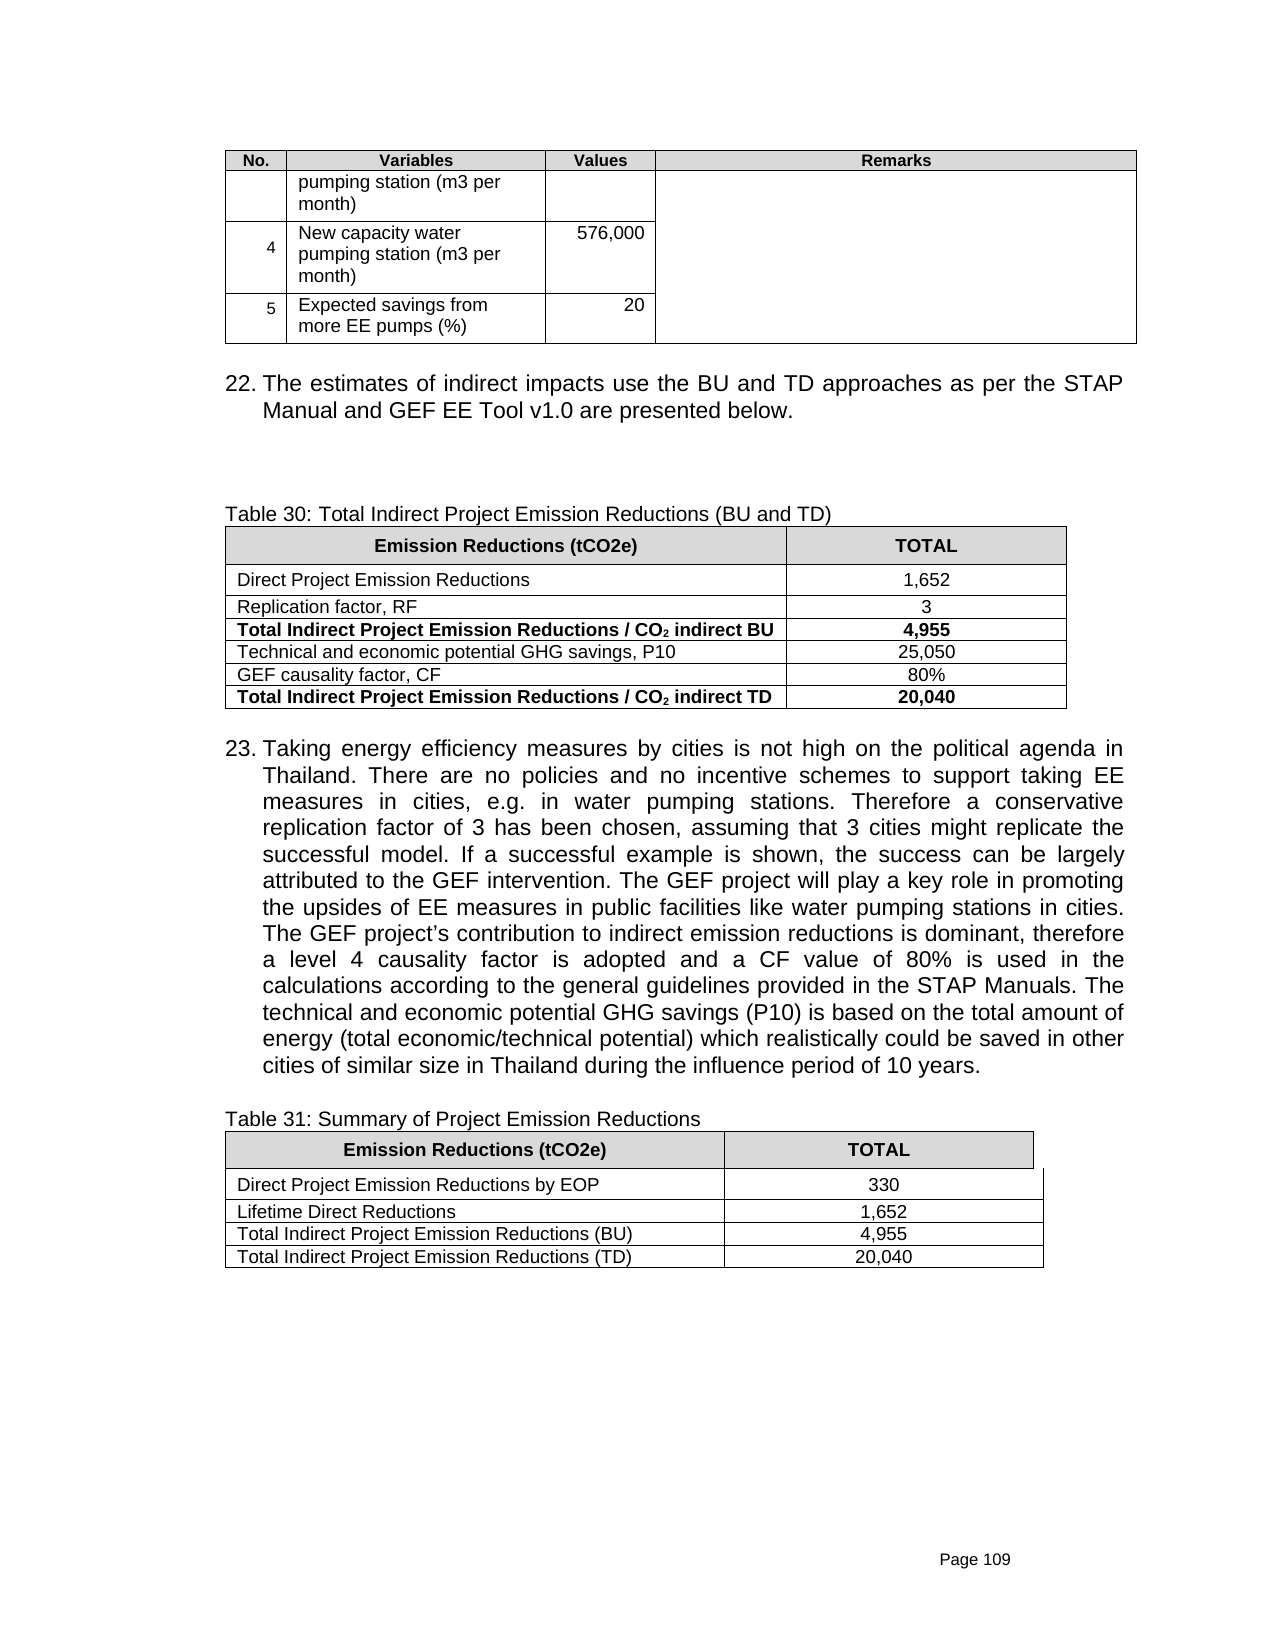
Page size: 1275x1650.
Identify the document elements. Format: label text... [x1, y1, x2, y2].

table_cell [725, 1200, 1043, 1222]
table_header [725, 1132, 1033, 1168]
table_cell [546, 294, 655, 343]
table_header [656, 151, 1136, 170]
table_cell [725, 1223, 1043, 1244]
text Table 31: Summary of Project Emission Reductions [225, 1107, 1125, 1131]
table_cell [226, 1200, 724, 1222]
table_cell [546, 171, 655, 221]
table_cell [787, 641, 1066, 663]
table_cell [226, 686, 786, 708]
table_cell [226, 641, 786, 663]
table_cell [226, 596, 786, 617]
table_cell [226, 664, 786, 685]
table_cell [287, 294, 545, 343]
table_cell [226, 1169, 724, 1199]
text Table 30: Total Indirect Project Emission Reductions (BU and TD) [225, 502, 1125, 526]
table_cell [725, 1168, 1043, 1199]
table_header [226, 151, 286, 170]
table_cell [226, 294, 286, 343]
list Taking energy efficiency measures by cities is not high on the political agenda in Thailand. There are no policies and no incentive schemes to support taking EE measures in cities, e.g. in water pumping stations. Therefore a conservative replication factor of 3 has been chosen, assuming that 3 cities might replicate the successful model. If a successful example is shown, the success can be largely attributed to the GEF intervention. The GEF project will play a key role in promoting the upsides of EE measures in public facilities like water pumping stations in cities. The GEF project’s contribution to indirect emission reductions is dominant, therefore a level 4 causality factor is adopted and a CF value of 80% is used in the calculations according to the general guidelines provided in the STAP Manuals. The technical and economic potential GHG savings (P10) is based on the total amount of energy (total economic/technical potential) which realistically could be saved in other cities of similar size in Thailand during the influence period of 10 years. [225, 735, 1125, 1078]
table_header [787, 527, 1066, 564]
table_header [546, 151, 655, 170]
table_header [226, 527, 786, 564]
list The estimates of indirect impacts use the BU and TD approaches as per the STAP Manual and GEF EE Tool v1.0 are presented below. [225, 370, 1125, 423]
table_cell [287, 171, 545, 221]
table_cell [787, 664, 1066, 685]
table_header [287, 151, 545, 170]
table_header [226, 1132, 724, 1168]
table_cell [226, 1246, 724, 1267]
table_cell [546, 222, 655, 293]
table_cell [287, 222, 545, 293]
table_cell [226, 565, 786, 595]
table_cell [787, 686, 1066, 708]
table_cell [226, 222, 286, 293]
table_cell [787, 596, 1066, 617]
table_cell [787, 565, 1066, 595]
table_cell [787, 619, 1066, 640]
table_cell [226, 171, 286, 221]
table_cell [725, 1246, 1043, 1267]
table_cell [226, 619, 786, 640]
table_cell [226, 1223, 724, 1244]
